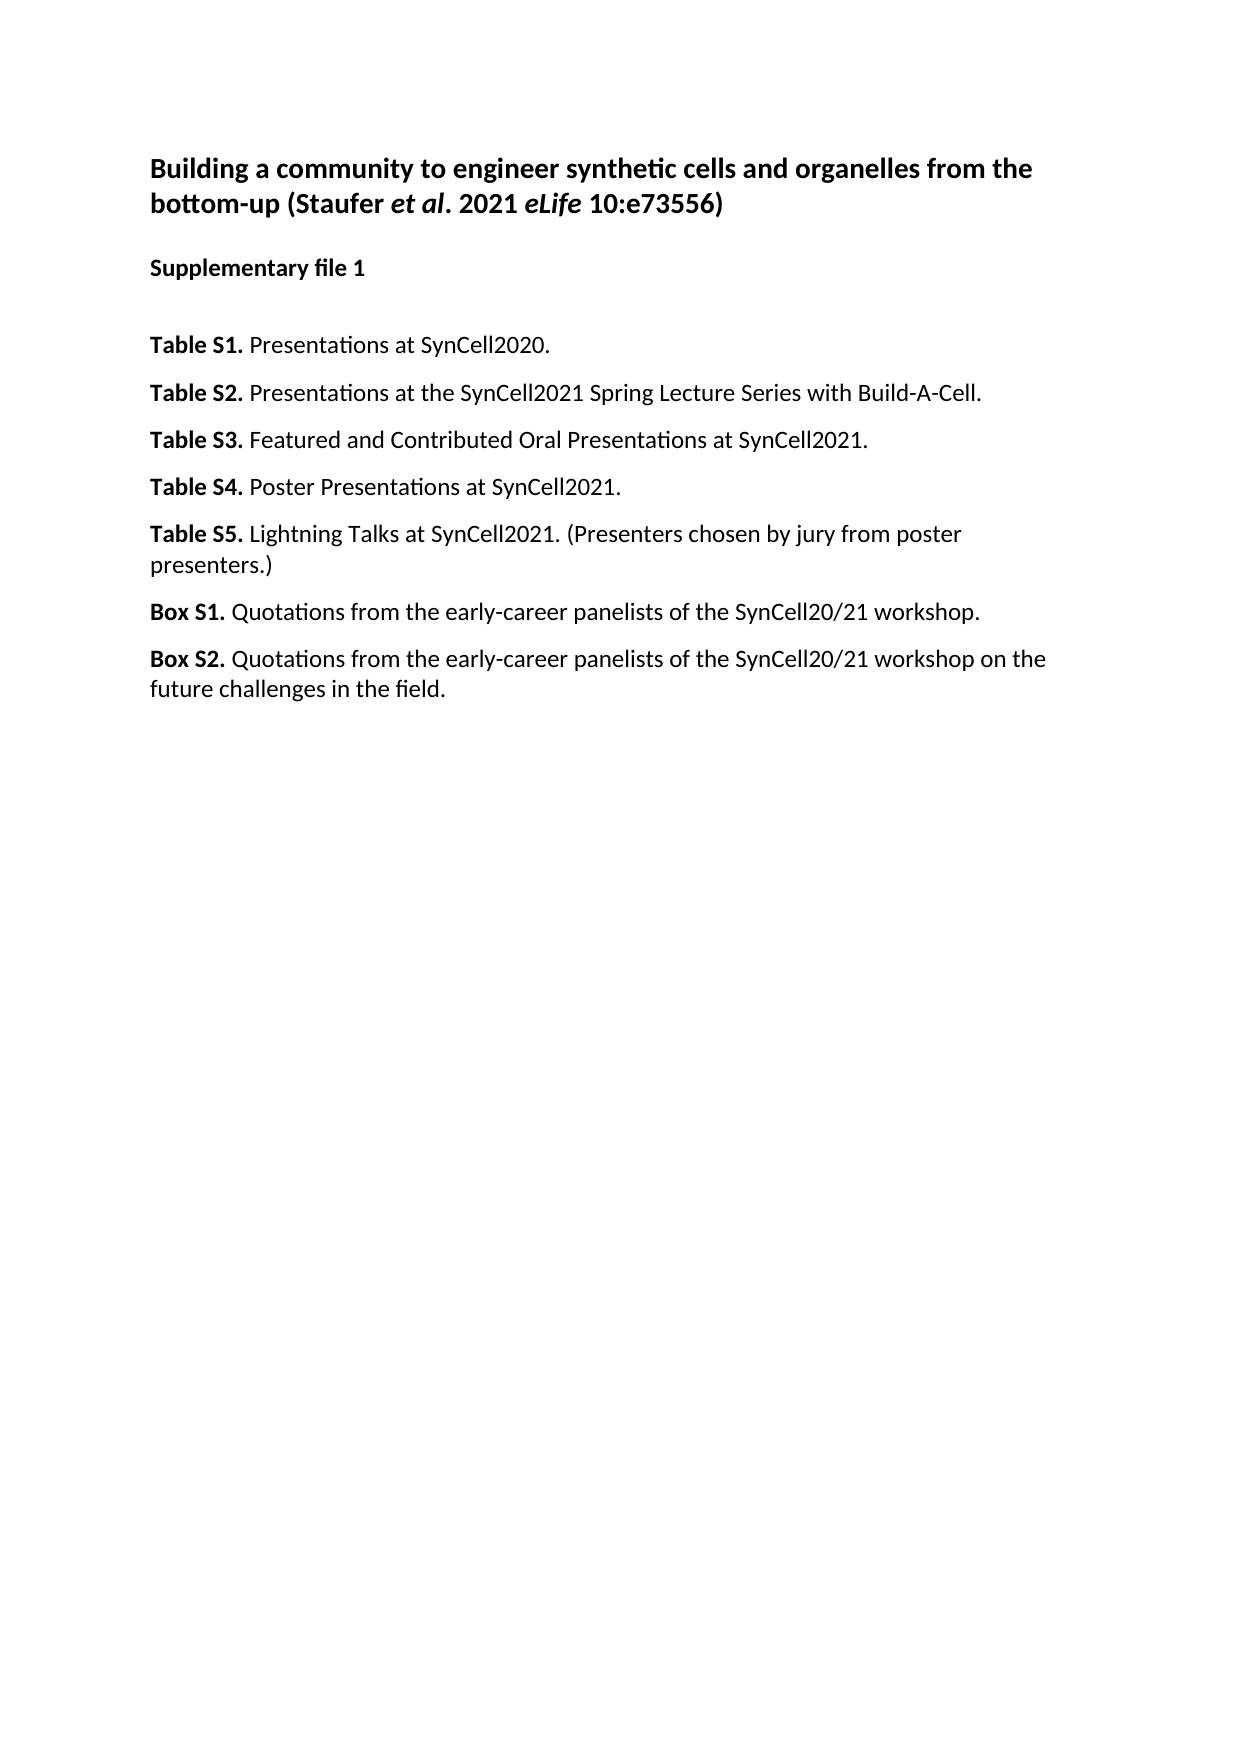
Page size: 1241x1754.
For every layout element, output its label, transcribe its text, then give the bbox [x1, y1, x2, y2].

text Box S1. Quotations from the early-career panelists of the SynCell20/21 workshop. [150, 596, 1090, 626]
text Table S4. Poster Presentations at SynCell2021. [150, 471, 1090, 502]
text Box S2. Quotations from the early-career panelists of the SynCell20/21 workshop on the future challenges in the field. [150, 643, 1090, 704]
text Building a community to engineer synthetic cells and organelles from the bottom-up (Staufer et al. 2021 eLife 10:e73556) [150, 150, 1090, 221]
text Table S1. Presentations at SynCell2020. [150, 329, 1090, 360]
text Table S2. Presentations at the SynCell2021 Spring Lecture Series with Build-A-Cell. [150, 377, 1090, 407]
text Table S3. Featured and Contributed Oral Presentations at SynCell2021. [150, 424, 1090, 454]
text Table S5. Lightning Talks at SynCell2021. (Presenters chosen by jury from poster presenters.) [150, 518, 1090, 579]
text Supplementary file 1 [150, 252, 1090, 282]
